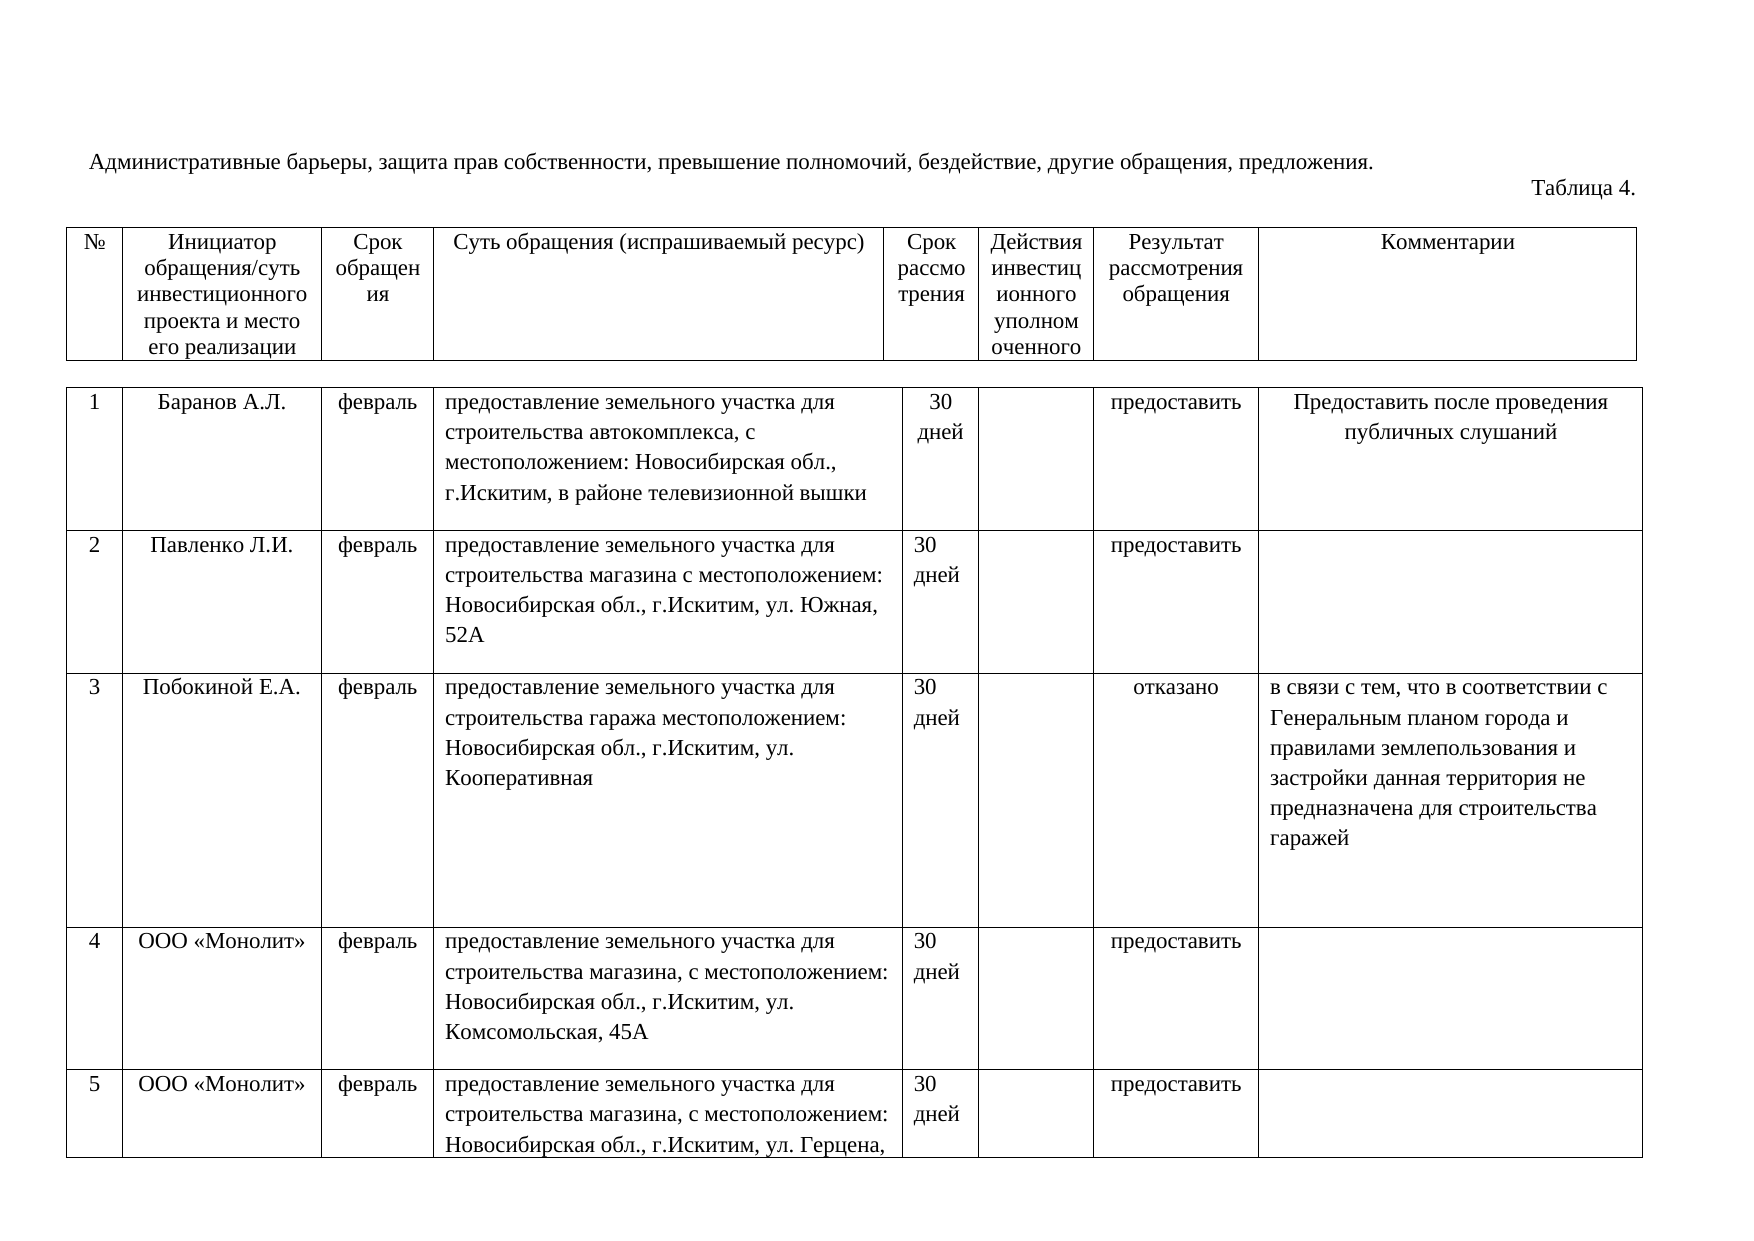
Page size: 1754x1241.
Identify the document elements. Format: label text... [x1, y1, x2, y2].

table_cell в связи с тем, что в соответствии с Генеральным планом города и правилами землепользования и застройки данная территория не предназначена для строительства гаражей [1259, 674, 1642, 927]
table_cell предоставить [1094, 531, 1258, 672]
table_cell 4 [67, 928, 122, 1069]
table_cell [1259, 1070, 1642, 1157]
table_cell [434, 1070, 902, 1157]
table_header [979, 388, 1093, 530]
table_cell [979, 674, 1093, 927]
table_header № [67, 228, 122, 359]
table_header Срок обращения [322, 228, 433, 359]
table_header Баранов А.Л. [123, 388, 321, 530]
table_cell [1259, 531, 1642, 672]
table_cell Побокиной Е.А. [123, 674, 321, 927]
text Таблица 4. [89, 174, 1636, 200]
table_cell предоставление земельного участка для строительства магазина, с местоположением: Новосибирская обл., г.Искитим, ул. Комсомольская, 45А [434, 928, 902, 1069]
table_header предоставить [1094, 388, 1258, 530]
table_cell ООО «Монолит» [123, 1070, 321, 1157]
table_header 1 [67, 388, 122, 530]
table_header Результат рассмотрения обращения [1094, 228, 1258, 359]
table_cell 30 дней [903, 928, 978, 1069]
table_header Инициатор обращения/суть инвестиционного проекта и место его реализации [123, 228, 321, 359]
table_cell [979, 1070, 1093, 1157]
table_cell февраль [322, 674, 433, 927]
table_cell 30 дней [903, 1070, 978, 1157]
table_cell февраль [322, 531, 433, 672]
table_cell ООО «Монолит» [123, 928, 321, 1069]
table_cell предоставление земельного участка для строительства гаража местоположением: Новосибирская обл., г.Искитим, ул. Кооперативная [434, 674, 902, 927]
table_header февраль [322, 388, 433, 530]
table_cell февраль [322, 928, 433, 1069]
table_header Суть обращения (испрашиваемый ресурс) [434, 228, 883, 359]
table_cell 5 [67, 1070, 122, 1157]
table_cell [979, 928, 1093, 1069]
table_header предоставление земельного участка для строительства автокомплекса, с местоположением: Новосибирская обл., г.Искитим, в районе телевизионной вышки [434, 388, 902, 530]
table_cell Павленко Л.И. [123, 531, 321, 672]
table_header Комментарии [1259, 228, 1636, 359]
table_header Срок рассмотрения [884, 228, 978, 359]
table_cell 30 дней [903, 674, 978, 927]
text Административные барьеры, защита прав собственности, превышение полномочий, бездействие, другие обращения, предложения. [89, 148, 1636, 174]
table_cell отказано [1094, 674, 1258, 927]
table_cell [979, 531, 1093, 672]
table_header Предоставить после проведения публичных слушаний [1259, 388, 1642, 530]
table_cell 2 [67, 531, 122, 672]
table_cell предоставить [1094, 1070, 1258, 1157]
table_cell февраль [322, 1070, 433, 1157]
table_cell 30 дней [903, 531, 978, 672]
table_cell предоставить [1094, 928, 1258, 1069]
table_cell предоставление земельного участка для строительства магазина с местоположением: Новосибирская обл., г.Искитим, ул. Южная, 52А [434, 531, 902, 672]
table_cell 3 [67, 674, 122, 927]
table_header 30 дней [903, 388, 978, 530]
table_cell [1259, 928, 1642, 1069]
table_header Действия инвестиционного уполномоченного [979, 228, 1093, 359]
